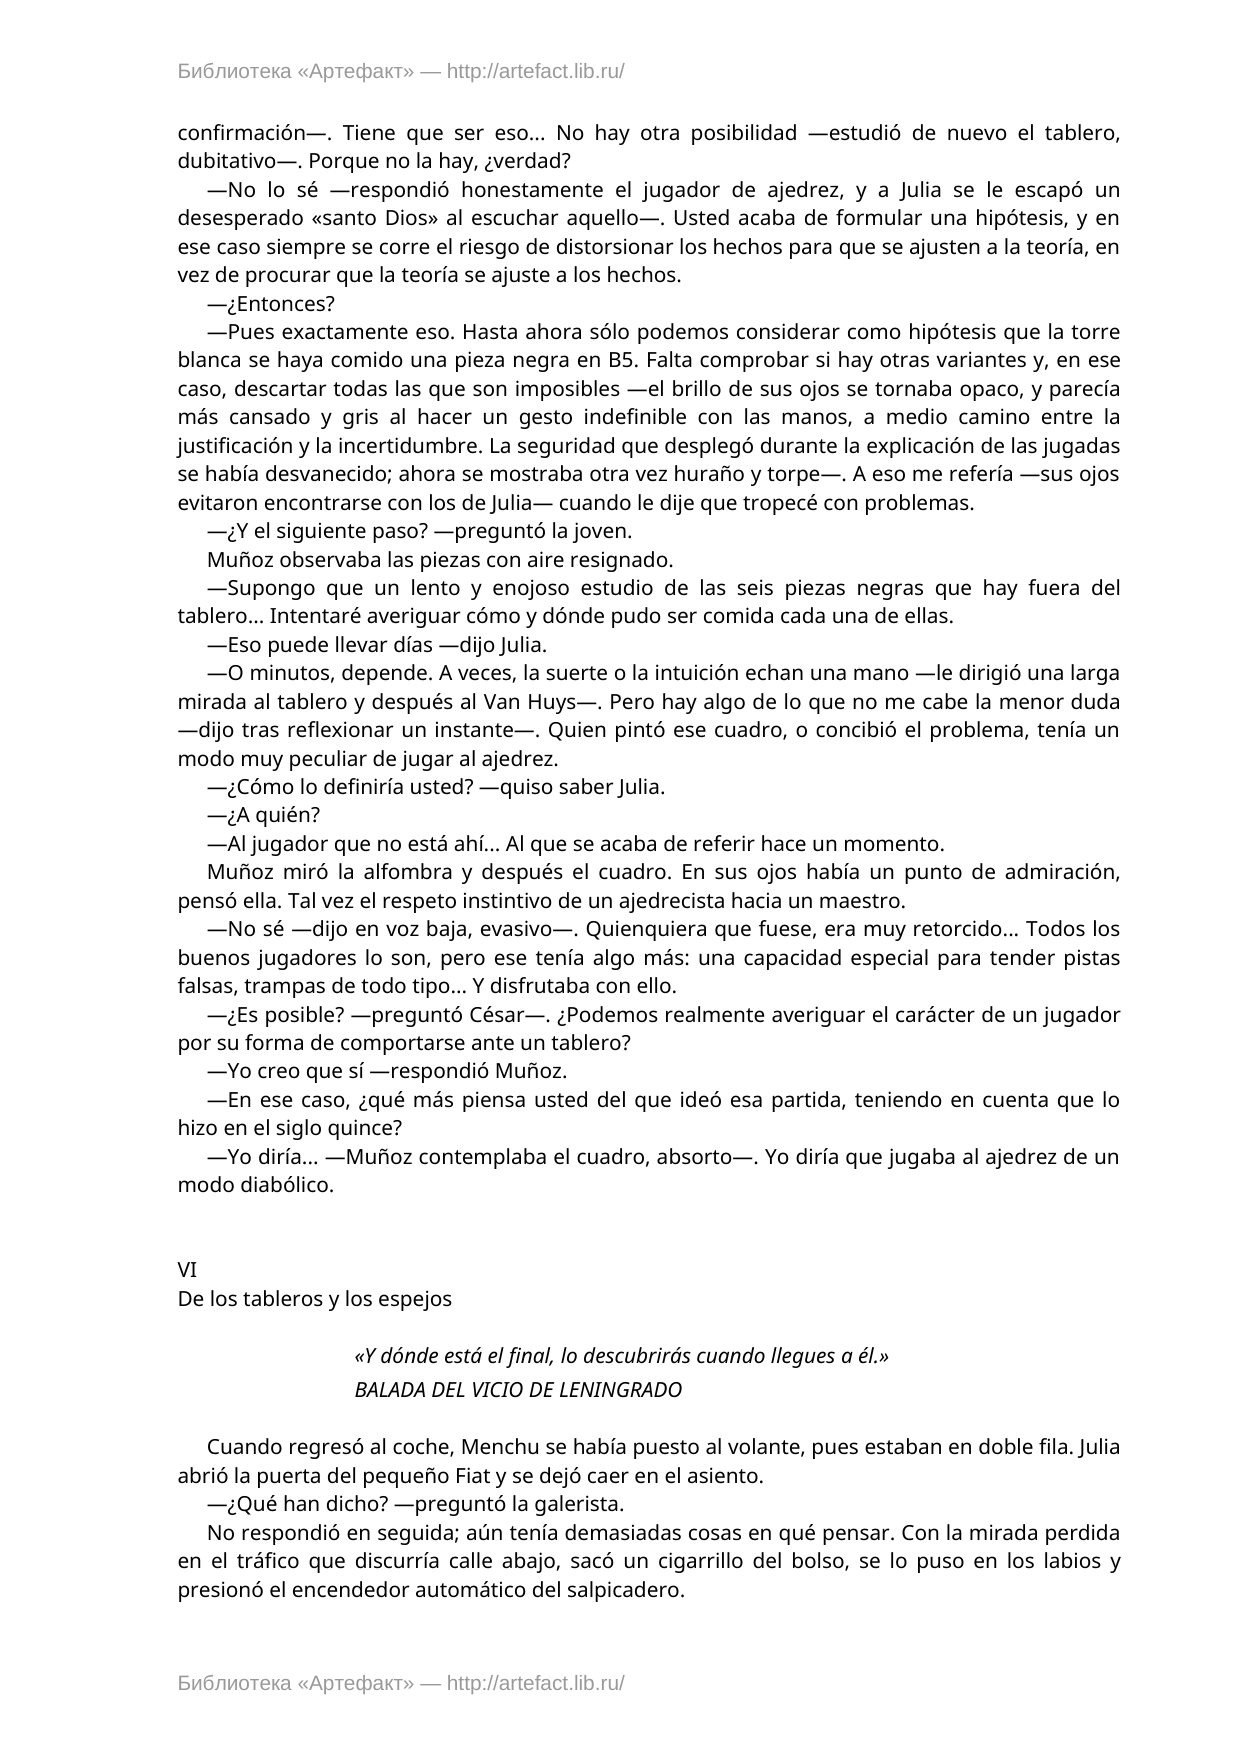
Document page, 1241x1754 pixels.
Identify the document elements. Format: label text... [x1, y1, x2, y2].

text Muñoz miró la alfombra y después el cuadro. En sus ojos había un punto de admiración, pensó ella. Tal vez el respeto instintivo de un ajedrecista hacia un maestro. [177, 857, 1122, 914]
text —No sé —dijo en voz baja, evasivo—. Quienquiera que fuese, era muy retorcido... Todos los buenos jugadores lo son, pero ese tenía algo más: una capacidad especial para tender pistas falsas, trampas de todo tipo... Y disfrutaba con ello. [177, 914, 1122, 1000]
text —¿Y el siguiente paso? —preguntó la joven. [177, 516, 1122, 545]
text —¿Es posible? —preguntó César—. ¿Podemos realmente averiguar el carácter de un jugador por su forma de comportarse ante un tablero? [177, 1000, 1122, 1057]
text De los tableros y los espejos [177, 1284, 1122, 1312]
text «Y dónde está el final, lo descubrirás cuando llegues a él.» [354, 1341, 1122, 1369]
text VI [177, 1256, 1122, 1284]
text —Pues exactamente eso. Hasta ahora sólo podemos considerar como hipótesis que la torre blanca se haya comido una pieza negra en B5. Falta comprobar si hay otras variantes y, en ese caso, descartar todas las que son imposibles —el brillo de sus ojos se tornaba opaco, y parecía más cansado y gris al hacer un gesto indefinible con las manos, a medio camino entre la justificación y la incertidumbre. La seguridad que desplegó durante la explicación de las jugadas se había desvanecido; ahora se mostraba otra vez huraño y torpe—. A eso me refería —sus ojos evitaron encontrarse con los de Julia— cuando le dije que tropecé con problemas. [177, 317, 1122, 516]
text —Eso puede llevar días —dijo Julia. [177, 630, 1122, 658]
text —¿Qué han dicho? —preguntó la galerista. [177, 1489, 1122, 1518]
text Balada del Vicio de Leningrado [354, 1376, 1122, 1404]
text Muñoz observaba las piezas con aire resignado. [177, 545, 1122, 573]
text —No lo sé —respondió honestamente el jugador de ajedrez, y a Julia se le escapó un desesperado «santo Dios» al escuchar aquello—. Usted acaba de formular una hipótesis, y en ese caso siempre se corre el riesgo de distorsionar los hechos para que se ajusten a la teoría, en vez de procurar que la teoría se ajuste a los hechos. [177, 175, 1122, 289]
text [177, 118, 1122, 175]
text —Yo creo que sí —respondió Muñoz. [177, 1057, 1122, 1085]
text —¿Entonces? [177, 289, 1122, 317]
text Cuando regresó al coche, Menchu se había puesto al volante, pues estaban en doble fila. Julia abrió la puerta del pequeño Fiat y se dejó caer en el asiento. [177, 1432, 1122, 1489]
text —O minutos, depende. A veces, la suerte o la intuición echan una mano —le dirigió una larga mirada al tablero y después al Van Huys—. Pero hay algo de lo que no me cabe la menor duda —dijo tras reflexionar un instante—. Quien pintó ese cuadro, o concibió el problema, tenía un modo muy peculiar de jugar al ajedrez. [177, 658, 1122, 772]
text —Al jugador que no está ahí... Al que se acaba de referir hace un momento. [177, 829, 1122, 857]
text —Yo diría... —Muñoz contemplaba el cuadro, absorto—. Yo diría que jugaba al ajedrez de un modo diabólico. [177, 1142, 1122, 1199]
text —Supongo que un lento y enojoso estudio de las seis piezas negras que hay fuera del tablero... Intentaré averiguar cómo y dónde pudo ser comida cada una de ellas. [177, 573, 1122, 630]
text —En ese caso, ¿qué más piensa usted del que ideó esa partida, teniendo en cuenta que lo hizo en el siglo quince? [177, 1085, 1122, 1142]
text —¿Cómo lo definiría usted? —quiso saber Julia. [177, 772, 1122, 801]
text No respondió en seguida; aún tenía demasiadas cosas en qué pensar. Con la mirada perdida en el tráfico que discurría calle abajo, sacó un cigarrillo del bolso, se lo puso en los labios y presionó el encendedor automático del salpicadero. [177, 1518, 1122, 1603]
text —¿A quién? [177, 801, 1122, 829]
